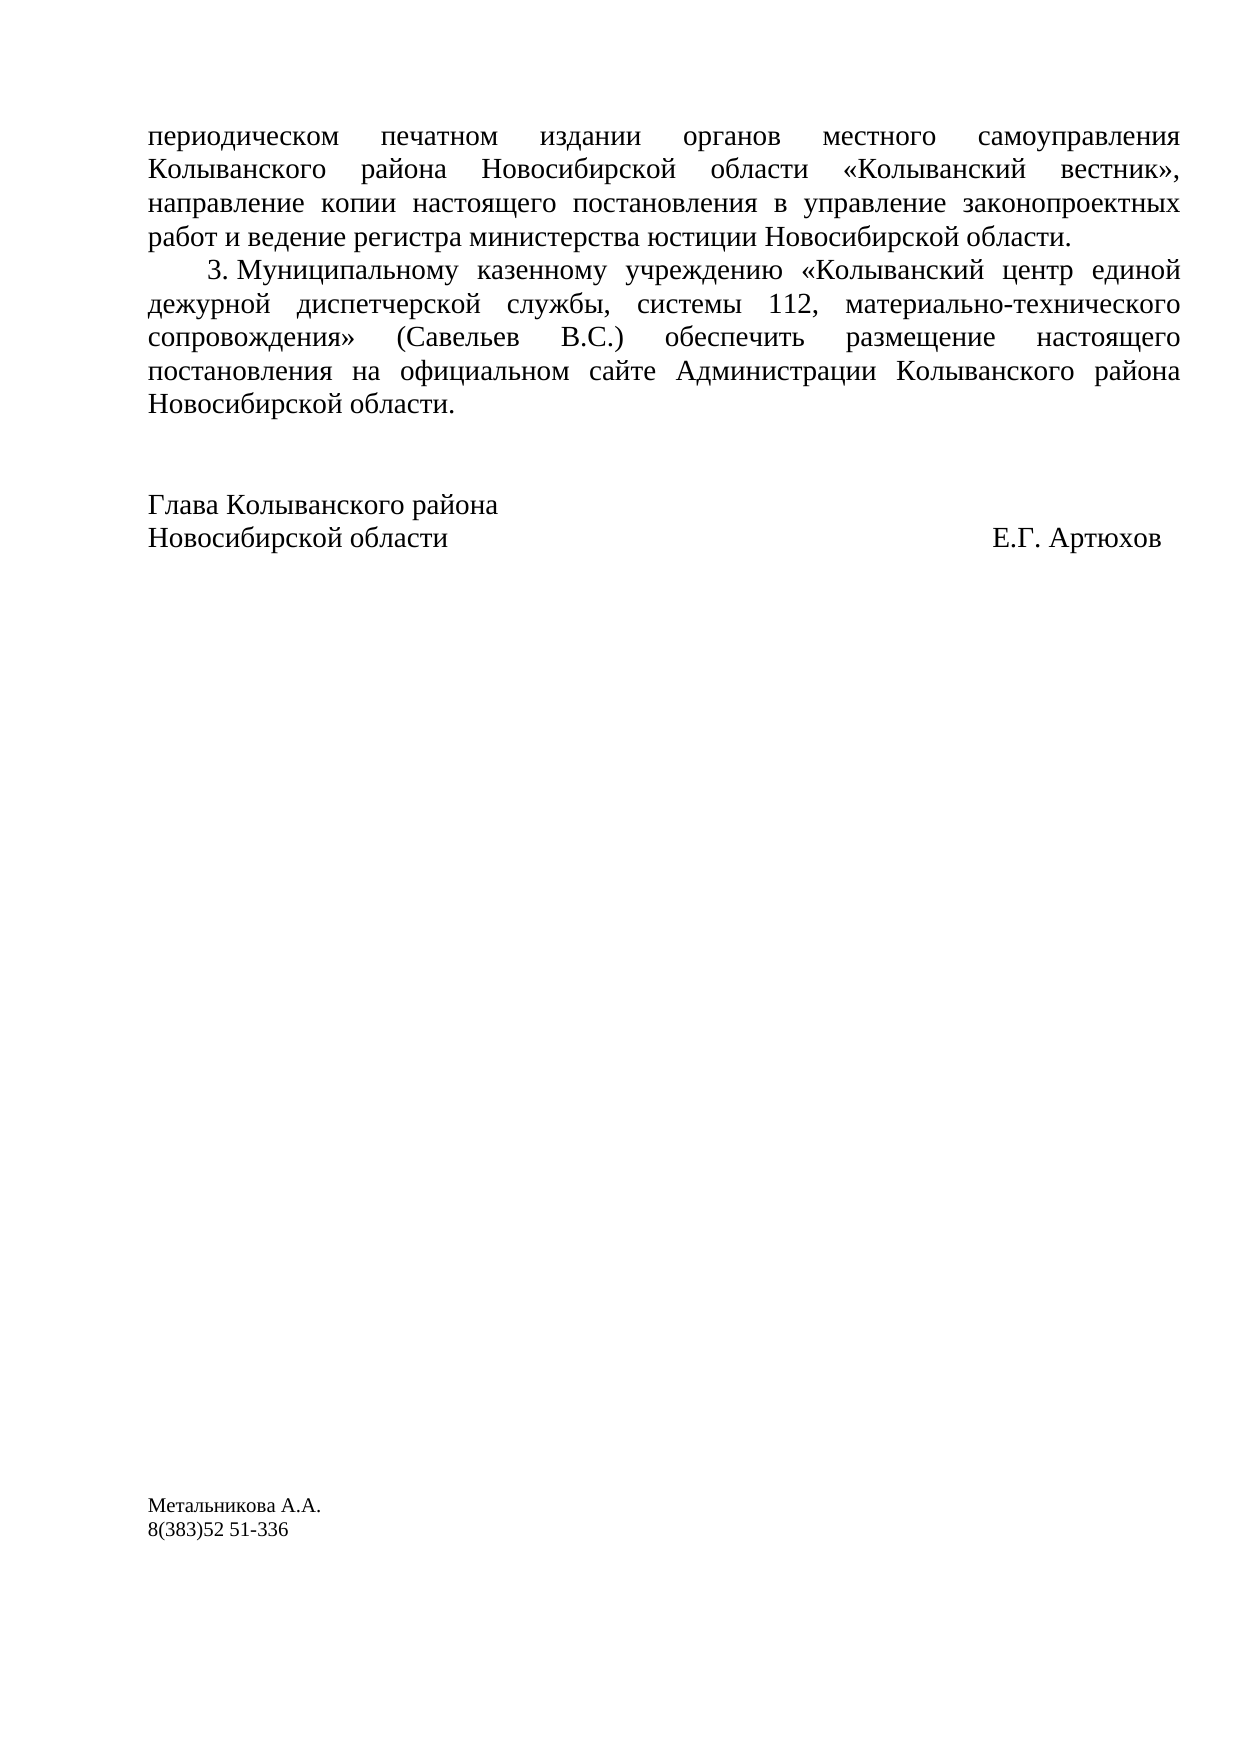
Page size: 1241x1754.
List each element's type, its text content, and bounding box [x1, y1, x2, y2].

text Глава Колыванского района [148, 487, 1181, 521]
text 8(383)52 51-336 [148, 1517, 1181, 1541]
text Новосибирской области Е.Г. Артюхов [148, 521, 1181, 554]
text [148, 118, 1181, 252]
list Муниципальному казенному учреждению «Колыванский центр единой дежурной диспетчерской службы, системы 112, материально-технического сопровождения» (Савельев В.С.) обеспечить размещение настоящего постановления на официальном сайте Администрации Колыванского района Новосибирской области. [148, 252, 1181, 420]
text Метальникова А.А. [148, 1493, 1181, 1517]
